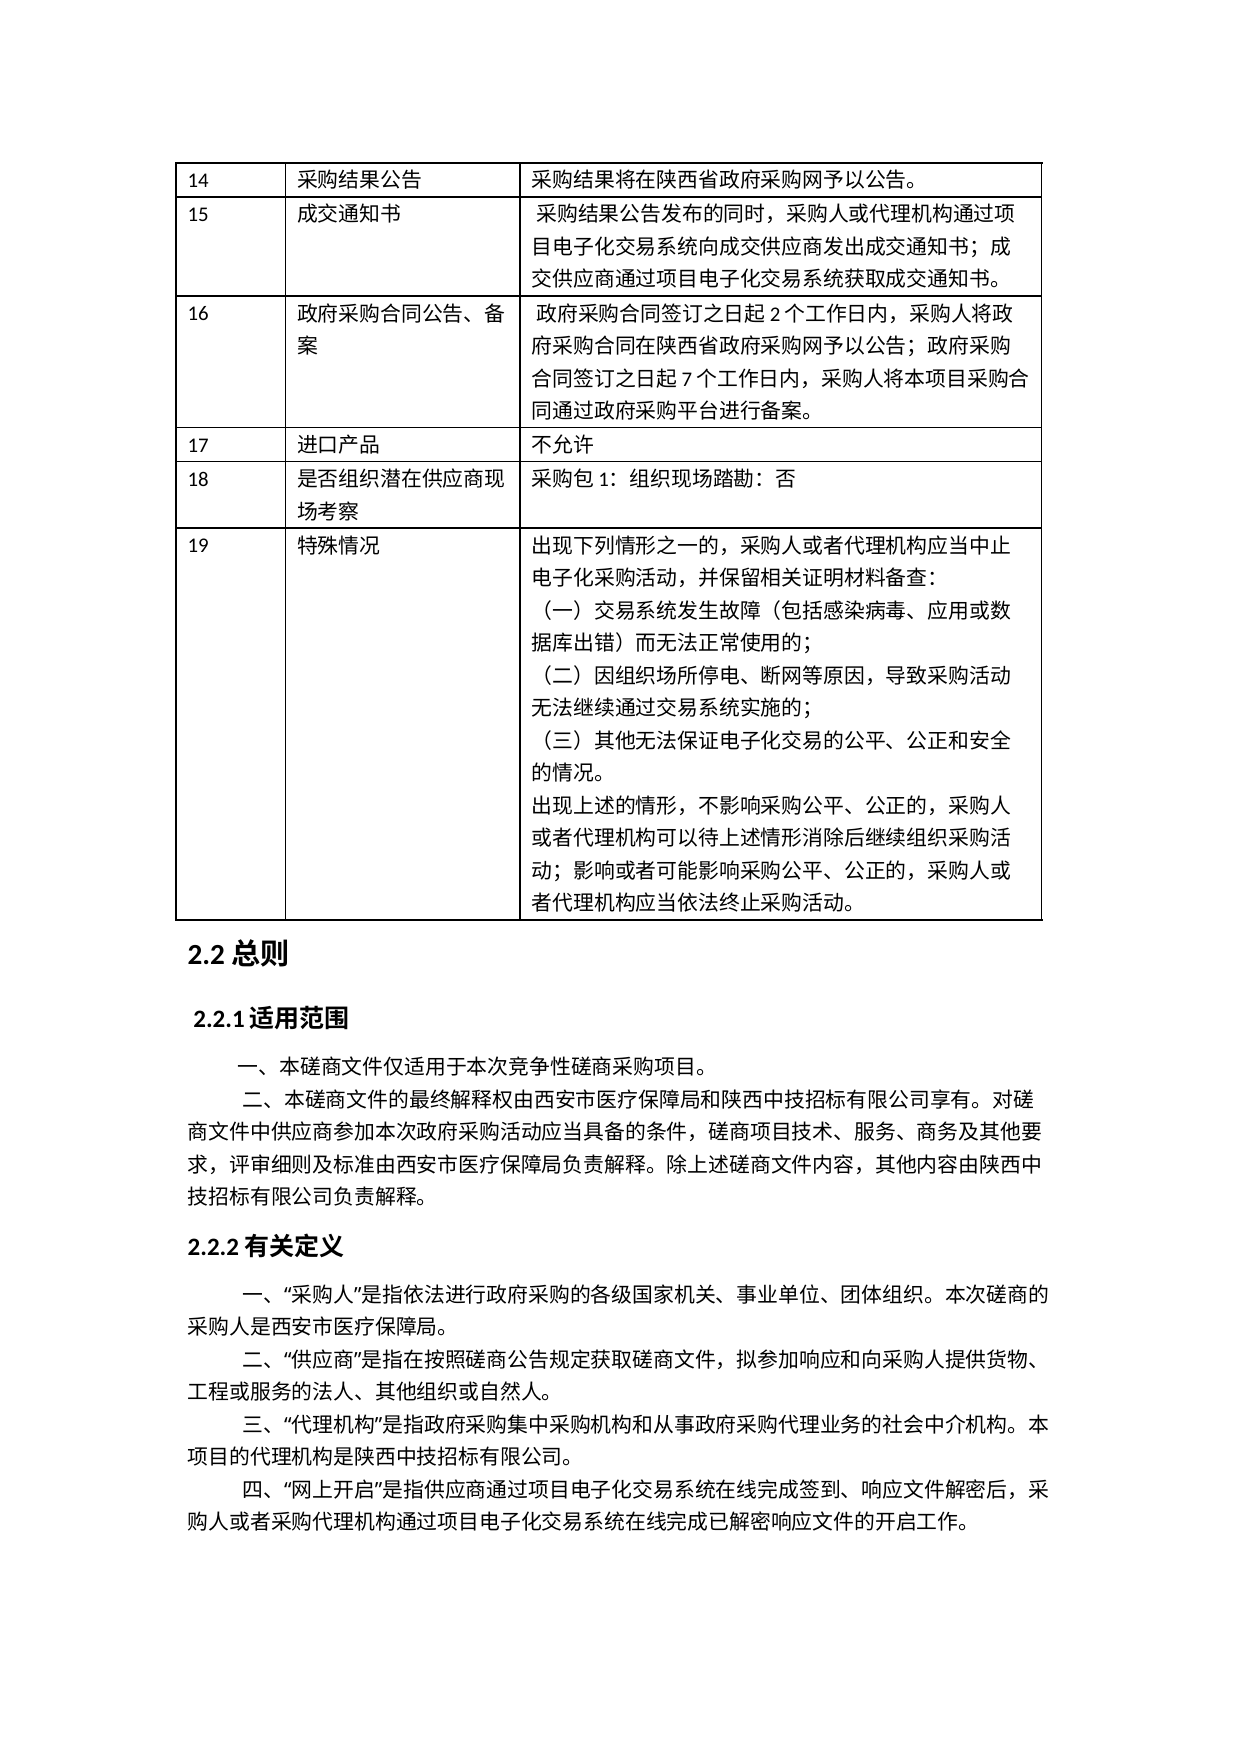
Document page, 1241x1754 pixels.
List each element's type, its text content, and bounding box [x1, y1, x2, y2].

table_cell 政府采购合同签订之日起2个工作日内，采购人将政府采购合同在陕西省政府采购网予以公告；政府采购合同签订之日起7个工作日内，采购人将本项目采购合同通过政府采购平台进行备案。 [521, 297, 1041, 427]
text 一、“采购人”是指依法进行政府采购的各级国家机关、事业单位、团体组织。本次磋商的采购人是西安市医疗保障局。 [187, 1278, 1053, 1343]
table_cell 是否组织潜在供应商现场考察 [286, 462, 519, 527]
table_cell 采购包1：组织现场踏勘：否 [521, 462, 1041, 527]
text 二、“供应商”是指在按照磋商公告规定获取磋商文件，拟参加响应和向采购人提供货物、工程或服务的法人、其他组织或自然人。 [187, 1343, 1053, 1408]
table_cell 不允许 [521, 428, 1041, 461]
table_cell 政府采购合同公告、备案 [286, 297, 519, 427]
text 2.2.2有关定义 [187, 1213, 1053, 1278]
text 二、本磋商文件的最终解释权由西安市医疗保障局和陕西中技招标有限公司享有。对磋商文件中供应商参加本次政府采购活动应当具备的条件，磋商项目技术、服务、商务及其他要求，评审细则及标准由西安市医疗保障局负责解释。除上述磋商文件内容，其他内容由陕西中技招标有限公司负责解释。 [187, 1083, 1053, 1213]
text 2.2.1适用范围 [187, 985, 1053, 1050]
table_cell 进口产品 [286, 428, 519, 461]
table_cell 出现下列情形之一的，采购人或者代理机构应当中止电子化采购活动，并保留相关证明材料备查： （一）交易系统发生故障（包括感染病毒、应用或数据库出错）而无法正常使用的； （二）因组织场所停电、断网等原因，导致采购活动无法继续通过交易系统实施的； （三）其他无法保证电子化交易的公平、公正和安全的情况。 出现上述的情形，不影响采购公平、公正的，采购人或者代理机构可以待上述情形消除后继续组织采购活动；影响或者可能影响采购公平、公正的，采购人或者代理机构应当依法终止采购活动。 [521, 529, 1041, 919]
table_cell 14 [177, 164, 285, 196]
table_cell 18 [177, 462, 285, 527]
text 三、“代理机构”是指政府采购集中采购机构和从事政府采购代理业务的社会中介机构。本项目的代理机构是陕西中技招标有限公司。 [187, 1408, 1053, 1473]
table_cell 特殊情况 [286, 529, 519, 919]
table_cell 采购结果公告 [286, 164, 519, 196]
table_cell 16 [177, 297, 285, 427]
table_cell 19 [177, 529, 285, 919]
text 2.2总则 [187, 920, 1053, 985]
table_cell 成交通知书 [286, 198, 519, 295]
text 四、“网上开启”是指供应商通过项目电子化交易系统在线完成签到、响应文件解密后，采购人或者采购代理机构通过项目电子化交易系统在线完成已解密响应文件的开启工作。 [187, 1473, 1053, 1538]
table_cell 采购结果公告发布的同时，采购人或代理机构通过项目电子化交易系统向成交供应商发出成交通知书；成交供应商通过项目电子化交易系统获取成交通知书。 [521, 198, 1041, 295]
text 一、本磋商文件仅适用于本次竞争性磋商采购项目。 [187, 1050, 1053, 1083]
table_cell 17 [177, 428, 285, 461]
table_cell 采购结果将在陕西省政府采购网予以公告。 [521, 164, 1041, 196]
table_cell 15 [177, 198, 285, 295]
